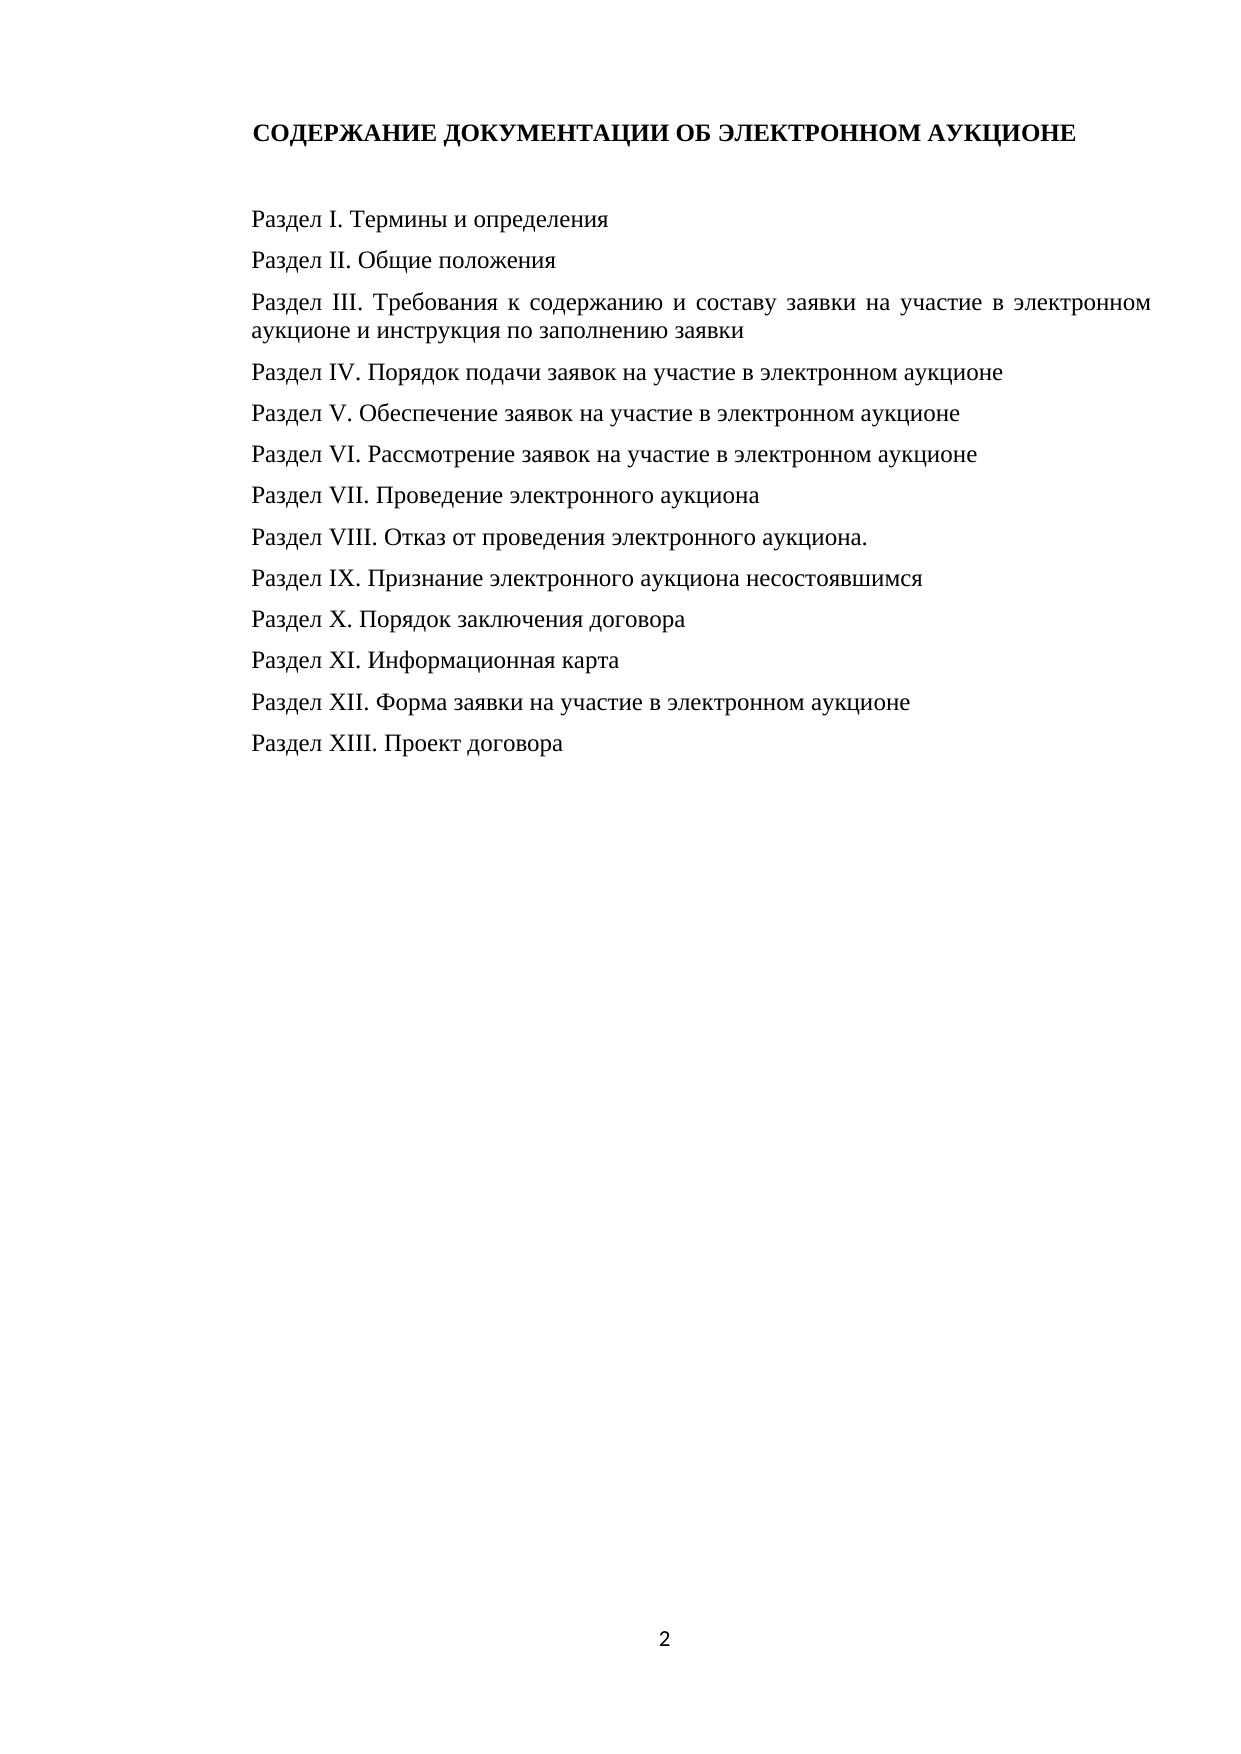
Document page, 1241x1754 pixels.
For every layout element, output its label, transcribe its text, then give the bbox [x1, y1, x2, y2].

text Раздел XI. Информационная карта [251, 646, 1152, 674]
text Раздел III. Требования к содержанию и составу заявки на участие в электронном аукционе и инструкция по заполнению заявки [251, 287, 1152, 344]
text Раздел XIII. Проект договора [251, 728, 1152, 757]
text Раздел VIII. Отказ от проведения электронного аукциона. [251, 522, 1152, 551]
text Раздел IV. Порядок подачи заявок на участие в электронном аукционе [251, 357, 1152, 386]
text Раздел IX. Признание электронного аукциона несостоявшимся [251, 563, 1152, 592]
list СОДЕРЖАНИЕ ДОКУМЕНТАЦИИ ОБ ЭЛЕКТРОННОМ АУКЦИОНЕ [177, 118, 1152, 147]
text Раздел X. Порядок заключения договора [251, 604, 1152, 633]
text Раздел VI. Рассмотрение заявок на участие в электронном аукционе [251, 439, 1152, 468]
text Раздел XII. Форма заявки на участие в электронном аукционе [251, 687, 1152, 716]
text Раздел V. Обеспечение заявок на участие в электронном аукционе [251, 398, 1152, 427]
text Раздел VII. Проведение электронного аукциона [251, 481, 1152, 509]
text Раздел I. Термины и определения [251, 204, 1152, 233]
text Раздел II. Общие положения [251, 246, 1152, 274]
